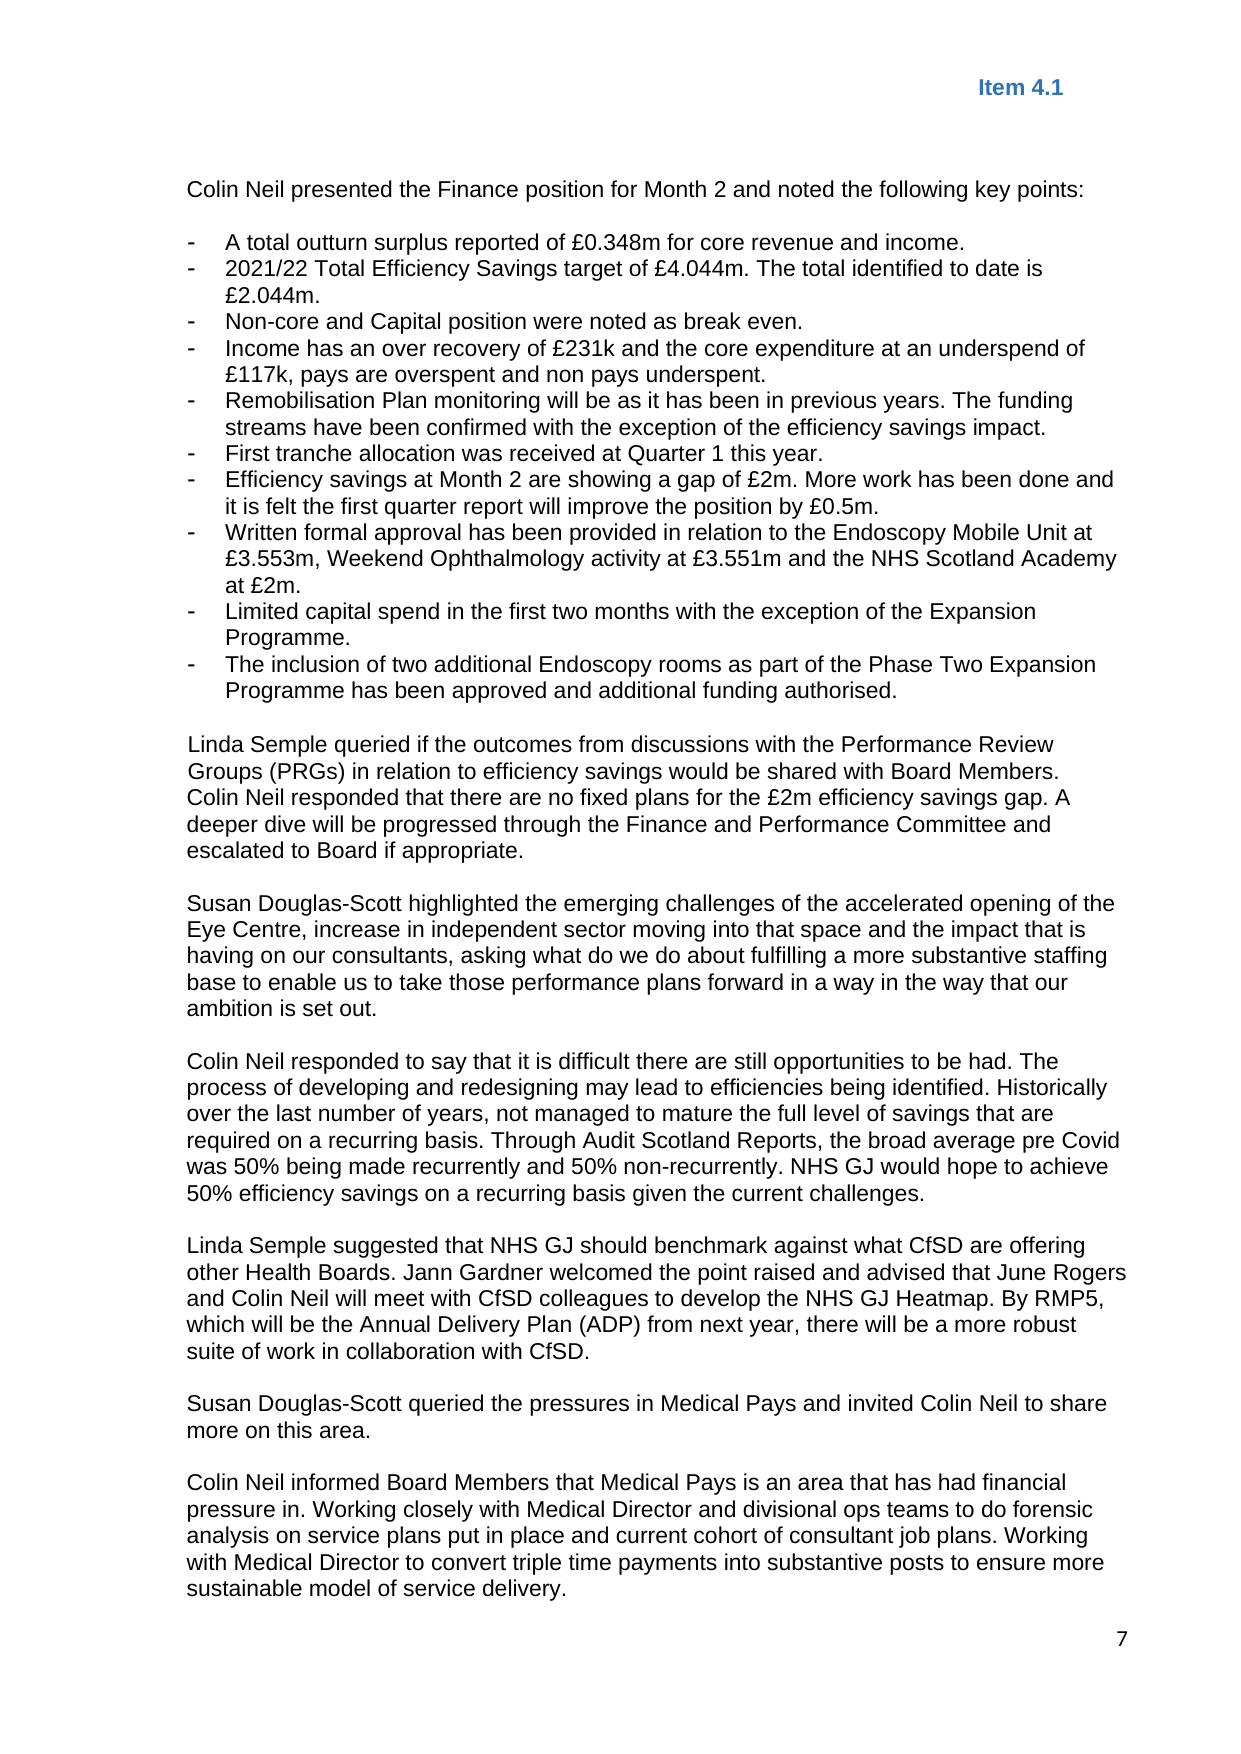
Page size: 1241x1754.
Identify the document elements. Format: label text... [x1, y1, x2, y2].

list Income has an over recovery of £231k and the core expenditure at an underspend of £117k, pays are overspent and non pays underspent. [187, 334, 1128, 387]
text Colin Neil informed Board Members that Medical Pays is an area that has had financial pressure in. Working closely with Medical Director and divisional ops teams to do forensic analysis on service plans put in place and current cohort of consultant job plans. Working with Medical Director to convert triple time payments into substantive posts to ensure more sustainable model of service delivery. [186, 1469, 1128, 1601]
list Remobilisation Plan monitoring will be as it has been in previous years. The funding streams have been confirmed with the exception of the efficiency savings impact. [187, 387, 1128, 440]
list The inclusion of two additional Endoscopy rooms as part of the Phase Two Expansion Programme has been approved and additional funding authorised. [187, 651, 1128, 703]
text Linda Semple suggested that NHS GJ should benchmark against what CfSD are offering other Health Boards. Jann Gardner welcomed the point raised and advised that June Rogers and Colin Neil will meet with CfSD colleagues to develop the NHS GJ Heatmap. By RMP5, which will be the Annual Delivery Plan (ADP) from next year, there will be a more robust suite of work in collaboration with CfSD. [186, 1232, 1128, 1364]
list Limited capital spend in the first two months with the exception of the Expansion Programme. [187, 598, 1128, 651]
list Written formal approval has been provided in relation to the Endoscopy Mobile Unit at £3.553m, Weekend Ophthalmology activity at £3.551m and the NHS Scotland Academy at £2m. [187, 519, 1128, 598]
list Non-core and Capital position were noted as break even. [187, 308, 1128, 334]
text Colin Neil responded that there are no fixed plans for the £2m efficiency savings gap. A deeper dive will be progressed through the Finance and Performance Committee and escalated to Board if appropriate. [186, 784, 1128, 863]
list First tranche allocation was received at Quarter 1 this year. [187, 440, 1128, 466]
text Linda Semple queried if the outcomes from discussions with the Performance Review Groups (PRGs) in relation to efficiency savings would be shared with Board Members. [187, 731, 1128, 784]
text Susan Douglas-Scott highlighted the emerging challenges of the accelerated opening of the Eye Centre, increase in independent sector moving into that space and the impact that is having on our consultants, asking what do we do about fulfilling a more substantive staffing base to enable us to take those performance plans forward in a way in the way that our ambition is set out. [186, 889, 1128, 1021]
list A total outturn surplus reported of £0.348m for core revenue and income. [187, 229, 1128, 255]
list 2021/22 Total Efficiency Savings target of £4.044m. The total identified to date is £2.044m. [187, 255, 1128, 308]
text Colin Neil responded to say that it is difficult there are still opportunities to be had. The process of developing and redesigning may lead to efficiencies being identified. Historically over the last number of years, not managed to mature the full level of savings that are required on a recurring basis. Through Audit Scotland Reports, the broad average pre Covid was 50% being made recurrently and 50% non-recurrently. NHS GJ would hope to achieve 50% efficiency savings on a recurring basis given the current challenges. [186, 1048, 1128, 1206]
list Efficiency savings at Month 2 are showing a gap of £2m. More work has been done and it is felt the first quarter report will improve the position by £0.5m. [187, 466, 1128, 519]
text Colin Neil presented the Finance position for Month 2 and noted the following key points: [186, 176, 1128, 203]
text Susan Douglas-Scott queried the pressures in Medical Pays and invited Colin Neil to share more on this area. [186, 1390, 1128, 1443]
